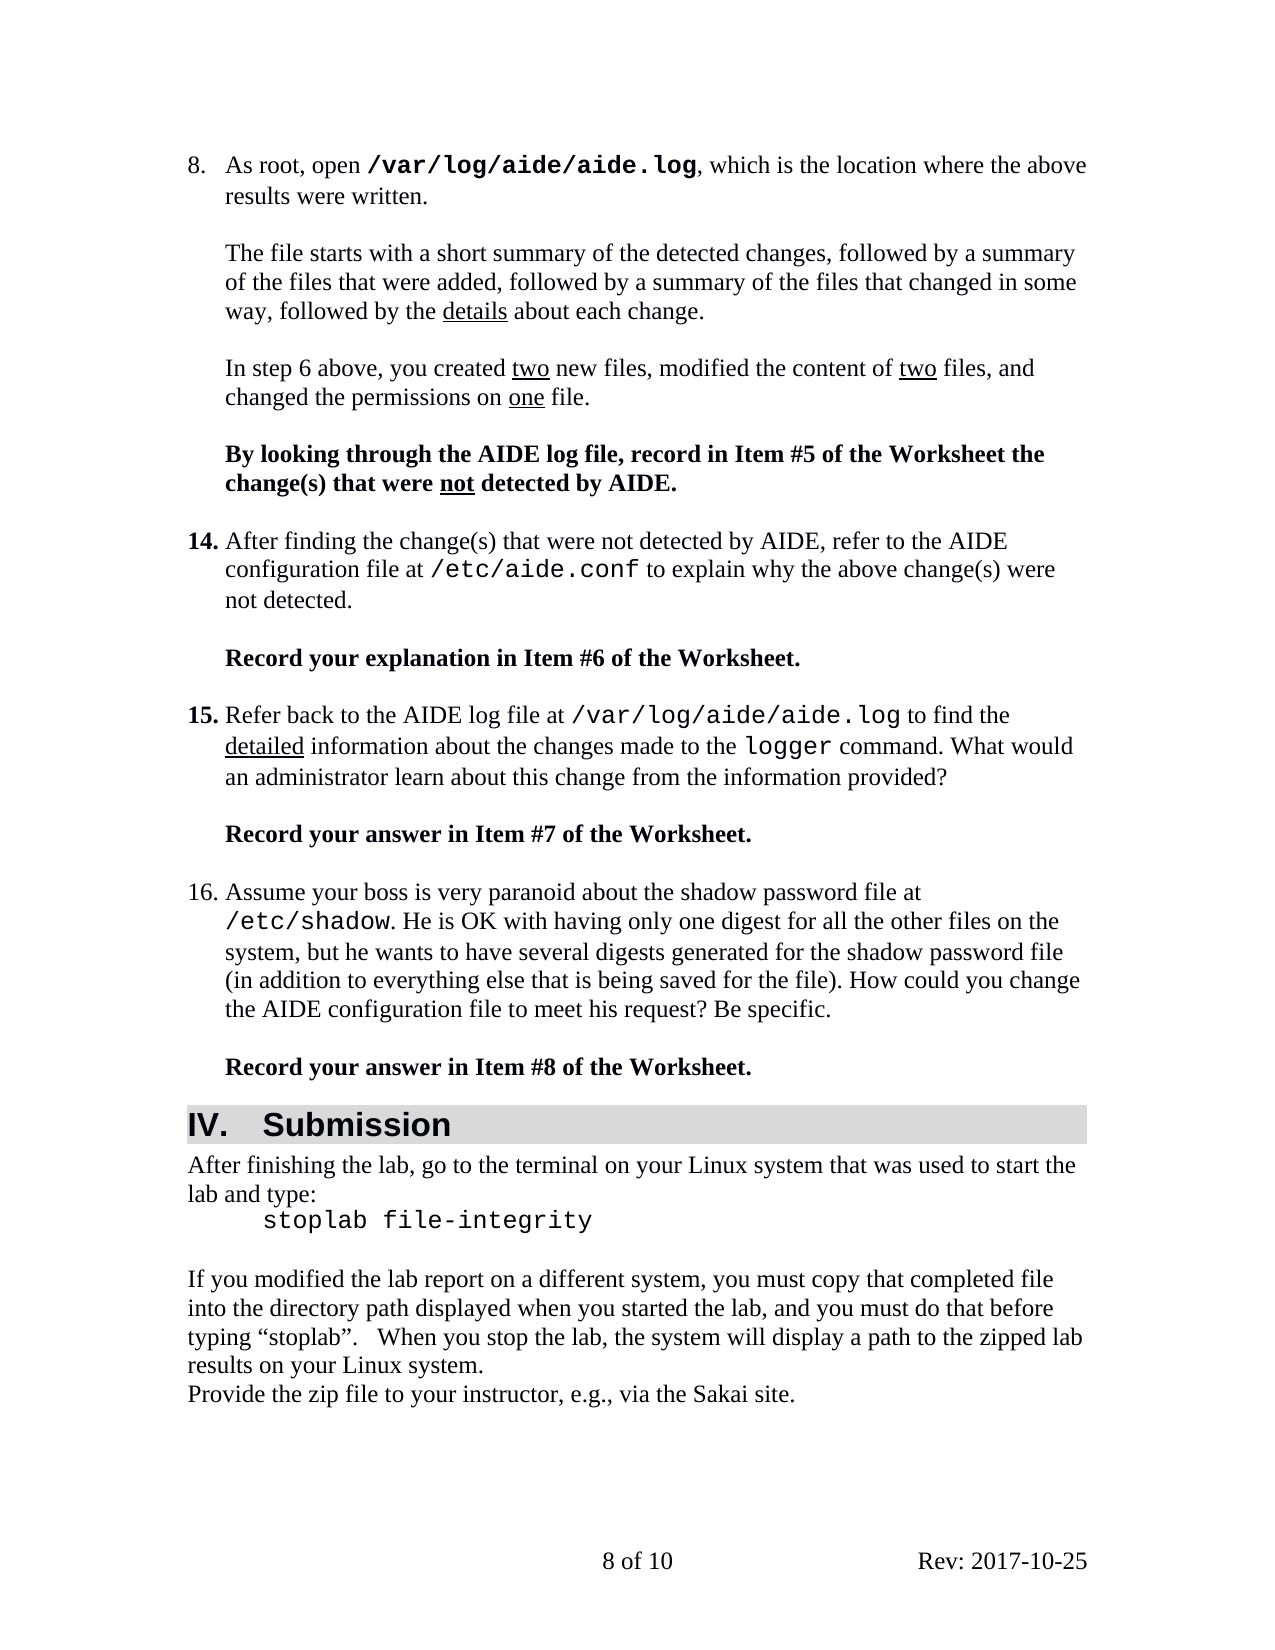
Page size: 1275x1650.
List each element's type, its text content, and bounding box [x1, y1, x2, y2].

list Record your answer in Item #7 of the Worksheet. [225, 819, 1087, 848]
text In step 6 above, you created two new files, modified the content of two files, and changed the permissions on one file. [225, 353, 1087, 411]
text After finishing the lab, go to the terminal on your Linux system that was used to start the lab and type: [187, 1150, 1087, 1208]
list Assume your boss is very paranoid about the shadow password file at /etc/shadow. He is OK with having only one digest for all the other files on the system, but he wants to have several digests generated for the shadow password file (in addition to everything else that is being saved for the file). How could you change the AIDE configuration file to meet his request? Be specific. [187, 877, 1087, 1023]
text stoplab file-integrity [187, 1208, 1087, 1236]
list The file starts with a short summary of the detected changes, followed by a summary of the files that were added, followed by a summary of the files that changed in some way, followed by the details about each change. [225, 238, 1087, 324]
text By looking through the AIDE log file, record in Item #5 of the Worksheet the change(s) that were not detected by AIDE. [225, 439, 1087, 497]
list Record your answer in Item #8 of the Worksheet. [225, 1052, 1087, 1080]
text Provide the zip file to your instructor, e.g., via the Sakai site. [187, 1379, 1087, 1408]
list As root, open /var/log/aide/aide.log, which is the location where the above results were written. [187, 150, 1087, 209]
subtitle Submission [187, 1105, 1087, 1144]
list Refer back to the AIDE log file at /var/log/aide/aide.log to find the detailed information about the changes made to the logger command. What would an administrator learn about this change from the information provided? [187, 700, 1087, 791]
list After finding the change(s) that were not detected by AIDE, refer to the AIDE configuration file at /etc/aide.conf to explain why the above change(s) were not detected. [187, 526, 1087, 614]
text If you modified the lab report on a different system, you must copy that completed file into the directory path displayed when you started the lab, and you must do that before typing “stoplab”. When you stop the lab, the system will display a path to the zipped lab results on your Linux system. [187, 1264, 1087, 1379]
list Record your explanation in Item #6 of the Worksheet. [225, 643, 1087, 672]
